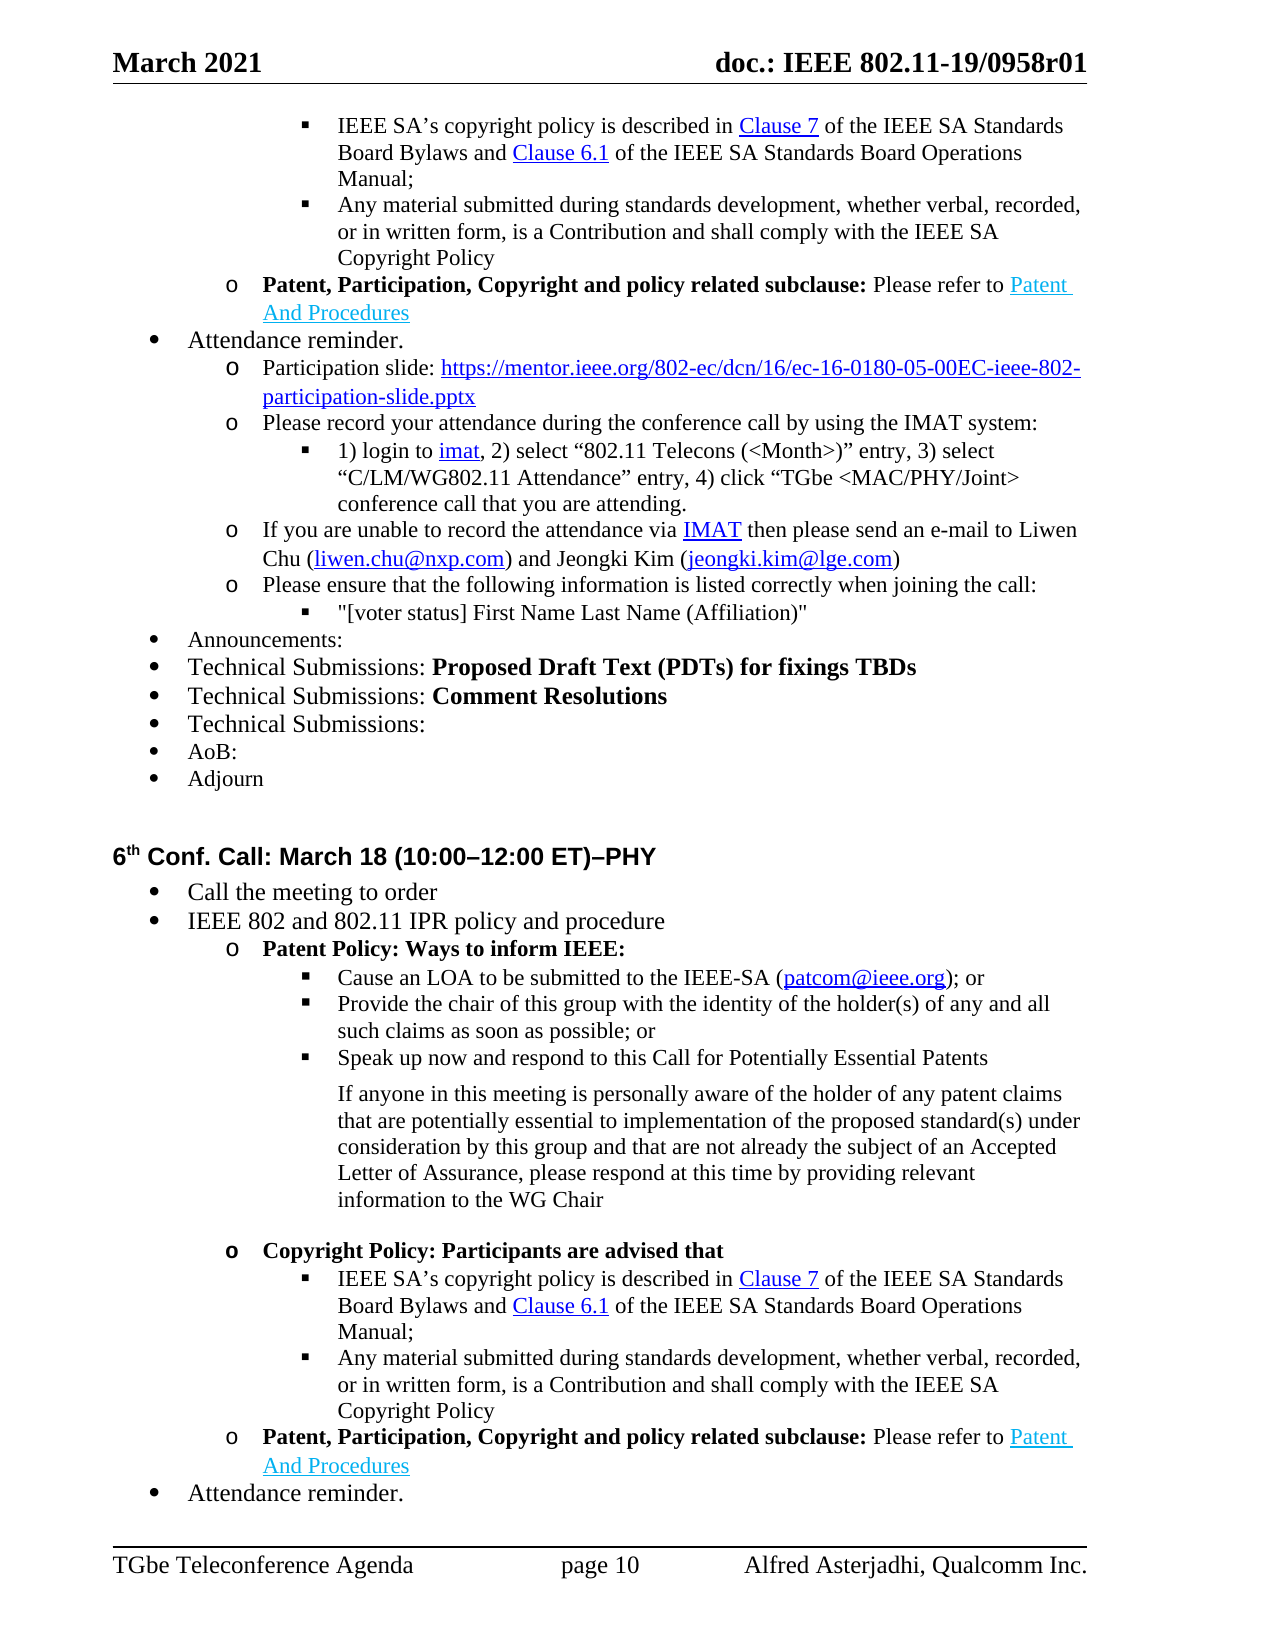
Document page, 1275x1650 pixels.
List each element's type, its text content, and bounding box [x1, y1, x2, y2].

list If you are unable to record the attendance via IMAT then please send an e-mail to Liwen Chu (liwen.chu@nxp.com) and Jeongki Kim (jeongki.kim@lge.com) [225, 516, 1087, 571]
list Speak up now and respond to this Call for Potentially Essential Patents [300, 1043, 1087, 1070]
list If anyone in this meeting is personally aware of the holder of any patent claims that are potentially essential to implementation of the proposed standard(s) under consideration by this group and that are not already the subject of an Accepted Letter of Assurance, please respond at this time by providing relevant information to the WG Chair [337, 1080, 1087, 1212]
list IEEE SA’s copyright policy is described in Clause 7 of the IEEE SA Standards Board Bylaws and Clause 6.1 of the IEEE SA Standards Board Operations Manual; [300, 112, 1087, 192]
list Attendance reminder. [150, 1478, 1087, 1507]
list Technical Submissions: Comment Resolutions [150, 681, 1087, 709]
list IEEE SA’s copyright policy is described in Clause 7 of the IEEE SA Standards Board Bylaws and Clause 6.1 of the IEEE SA Standards Board Operations Manual; [300, 1265, 1087, 1344]
list Any material submitted during standards development, whether verbal, recorded, or in written form, is a Contribution and shall comply with the IEEE SA Copyright Policy [300, 192, 1087, 271]
list Please record your attendance during the conference call by using the IMAT system: [225, 409, 1087, 437]
list Provide the chair of this group with the identity of the holder(s) of any and all such claims as soon as possible; or [300, 990, 1087, 1043]
list "[voter status] First Name Last Name (Affiliation)" [300, 599, 1087, 626]
list Any material submitted during standards development, whether verbal, recorded, or in written form, is a Contribution and shall comply with the IEEE SA Copyright Policy [300, 1344, 1087, 1423]
list Attendance reminder. [150, 325, 1087, 354]
list 1) login to imat, 2) select “802.11 Telecons (<Month>)” entry, 3) select “C/LM/WG802.11 Attendance” entry, 4) click “TGbe <MAC/PHY/Joint> conference call that you are attending. [300, 437, 1087, 516]
list Patent, Participation, Copyright and policy related subclause: Please refer to Patent And Procedures [225, 271, 1087, 325]
list IEEE 802 and 802.11 IPR policy and procedure [150, 906, 1087, 935]
list Adjourn [150, 764, 1087, 791]
list AoB: [150, 738, 1087, 764]
list Announcements: [150, 626, 1087, 652]
list Technical Submissions: Proposed Draft Text (PDTs) for fixings TBDs [150, 652, 1087, 681]
list Call the meeting to order [150, 877, 1087, 906]
list Please ensure that the following information is listed correctly when joining the call: [225, 571, 1087, 599]
list Patent, Participation, Copyright and policy related subclause: Please refer to Patent And Procedures [225, 1423, 1087, 1478]
list Patent Policy: Ways to inform IEEE: [225, 935, 1087, 964]
list Technical Submissions: [150, 709, 1087, 738]
subtitle 6th Conf. Call: March 18 (10:00–12:00 ET)–PHY [112, 842, 1087, 871]
list Cause an LOA to be submitted to the IEEE-SA (patcom@ieee.org); or [300, 964, 1087, 990]
list Participation slide: https://mentor.ieee.org/802-ec/dcn/16/ec-16-0180-05-00EC-ieee-802-participation-slide.pptx [225, 354, 1087, 409]
list Copyright Policy: Participants are advised that [225, 1237, 1087, 1265]
